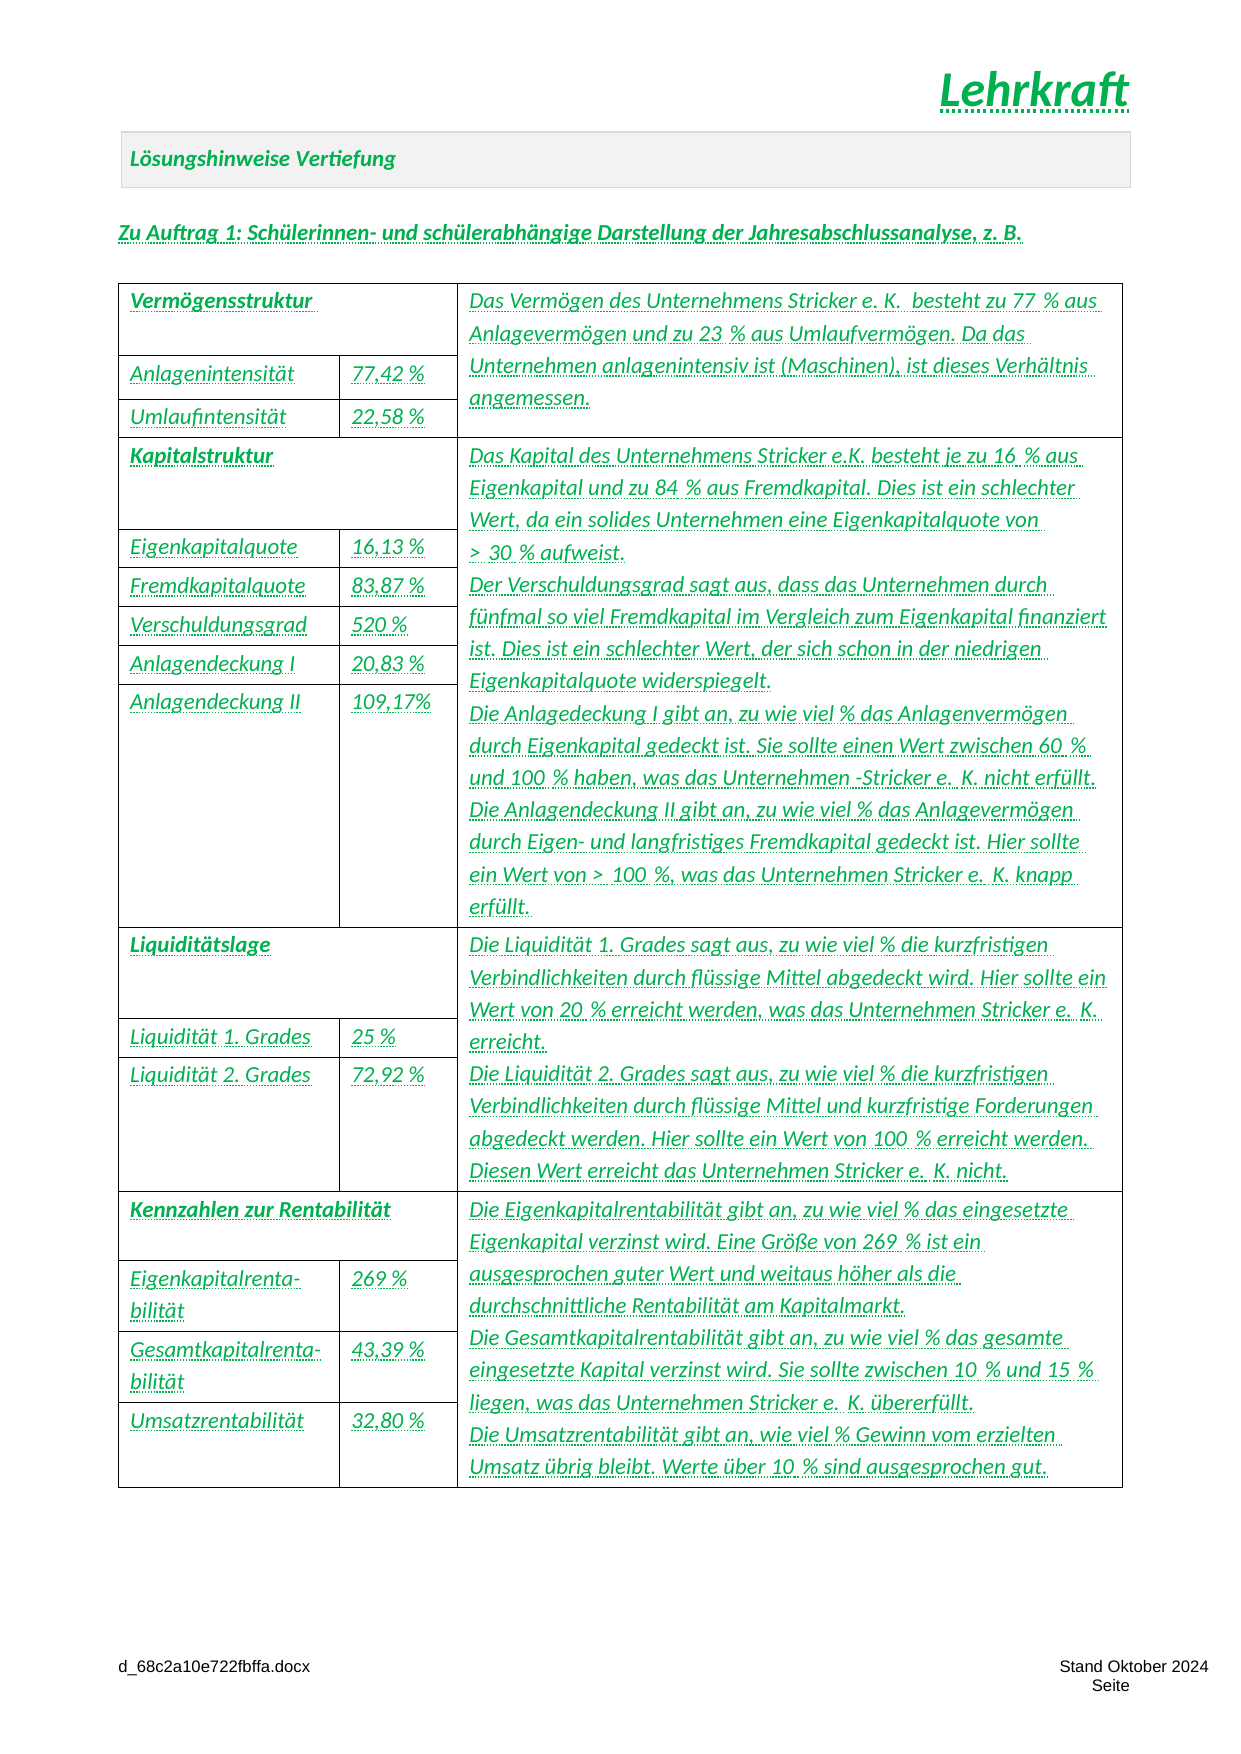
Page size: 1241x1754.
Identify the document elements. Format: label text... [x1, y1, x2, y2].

table_cell Kennzahlen zur Rentabilität [119, 1192, 457, 1260]
table_cell 72,92 % [340, 1058, 457, 1191]
table_cell Liquiditätslage [119, 928, 457, 1018]
table_cell Liquidität 1. Grades [119, 1019, 339, 1057]
table_cell Fremdkapitalquote [119, 568, 339, 606]
table_header Das Vermögen des Unternehmens Stricker e. K. besteht zu 77 % aus Anlagevermögen und zu 23 % aus Umlaufvermögen. Da das Unternehmen anlagenintensiv ist (Maschinen), ist dieses Verhältnis angemessen. [458, 284, 1122, 437]
table_cell Eigenkapitalquote [119, 530, 339, 567]
table_cell 77,42 % [340, 356, 457, 398]
table_cell 20,83 % [340, 646, 457, 683]
table_cell Umsatzrentabilität [119, 1403, 339, 1487]
table_cell Die Eigenkapitalrentabilität gibt an, zu wie viel % das eingesetzte Eigenkapital verzinst wird. Eine Größe von 269 % ist ein ausgesprochen guter Wert und weitaus höher als die durchschnittliche Rentabilität am Kapitalmarkt. Die Gesamtkapitalrentabilität gibt an, zu wie viel % das gesamte eingesetzte Kapital verzinst wird. Sie sollte zwischen 10 % und 15 % liegen, was das Unternehmen Stricker e. K. übererfüllt. Die Umsatzrentabilität gibt an, wie viel % Gewinn vom erzielten Umsatz übrig bleibt. Werte über 10 % sind ausgesprochen gut. [458, 1192, 1122, 1487]
table_cell 269 % [340, 1261, 457, 1331]
table_cell Anlagendeckung II [119, 685, 339, 927]
table_cell 520 % [340, 607, 457, 645]
text Zu Auftrag 1: Schülerinnen- und schülerabhängige Darstellung der Jahresabschlussanalyse, z. B. [118, 218, 1134, 246]
table_cell Das Kapital des Unternehmens Stricker e.K. besteht je zu 16 % aus Eigenkapital und zu 84 % aus Fremdkapital. Dies ist ein schlechter Wert, da ein solides Unternehmen eine Eigenkapitalquote von > 30 % aufweist. Der Verschuldungsgrad sagt aus, dass das Unternehmen durch fünfmal so viel Fremdkapital im Vergleich zum Eigenkapital finanziert ist. Dies ist ein schlechter Wert, der sich schon in der niedrigen Eigenkapitalquote widerspiegelt. Die Anlagedeckung I gibt an, zu wie viel % das Anlagenvermögen durch Eigenkapital gedeckt ist. Sie sollte einen Wert zwischen 60 % und 100 % haben, was das Unternehmen -Stricker e. K. nicht erfüllt. Die Anlagendeckung II gibt an, zu wie viel % das Anlagevermögen durch Eigen- und langfristiges Fremdkapital gedeckt ist. Hier sollte ein Wert von > 100 %, was das Unternehmen Stricker e. K. knapp erfüllt. [458, 438, 1122, 927]
table_cell 22,58 % [340, 400, 457, 437]
table_cell Liquidität 2. Grades [119, 1058, 339, 1191]
table_cell Umlaufintensität [119, 400, 339, 437]
table_cell Verschuldungsgrad [119, 607, 339, 645]
table_cell 32,80 % [340, 1403, 457, 1487]
table_cell 16,13 % [340, 530, 457, 567]
table_cell Anlagendeckung I [119, 646, 339, 683]
table_cell Die Liquidität 1. Grades sagt aus, zu wie viel % die kurzfristigen Verbindlichkeiten durch flüssige Mittel abgedeckt wird. Hier sollte ein Wert von 20 % erreicht werden, was das Unternehmen Stricker e. K. erreicht. Die Liquidität 2. Grades sagt aus, zu wie viel % die kurzfristigen Verbindlichkeiten durch flüssige Mittel und kurzfristige Forderungen abgedeckt werden. Hier sollte ein Wert von 100 % erreicht werden. Diesen Wert erreicht das Unternehmen Stricker e. K. nicht. [458, 928, 1122, 1191]
table_cell 43,39 % [340, 1332, 457, 1402]
table_header Vermögensstruktur [119, 284, 457, 355]
table_cell 25 % [340, 1019, 457, 1057]
table_cell Eigenkapitalrenta-bilität [119, 1261, 339, 1331]
text Lösungshinweise Vertiefung [122, 133, 1130, 187]
table_cell Kapitalstruktur [119, 438, 457, 528]
table_cell Anlagenintensität [119, 356, 339, 398]
table_cell 83,87 % [340, 568, 457, 606]
table_cell 109,17% [340, 685, 457, 927]
table_cell Gesamtkapitalrenta-bilität [119, 1332, 339, 1402]
